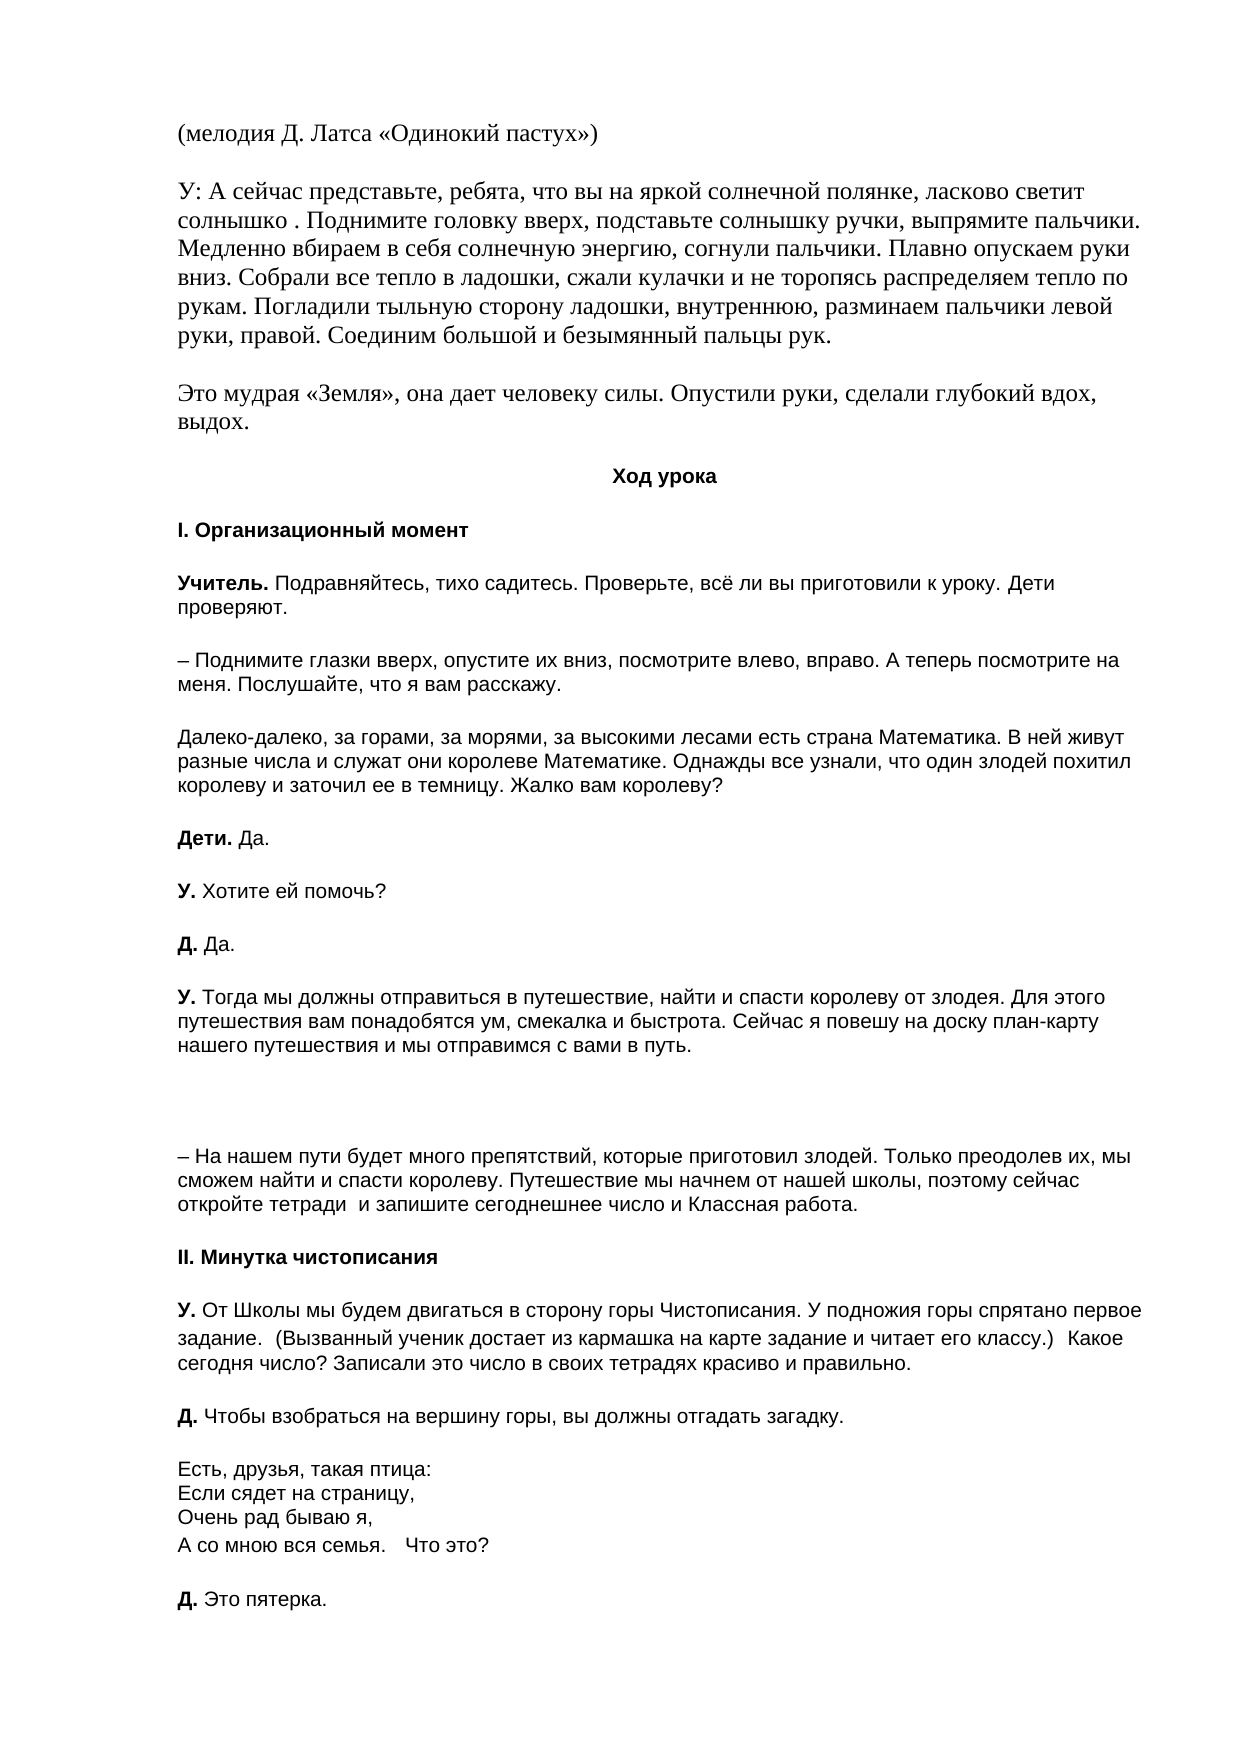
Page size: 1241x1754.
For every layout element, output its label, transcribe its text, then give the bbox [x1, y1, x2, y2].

text У. Хотите ей помочь? [177, 879, 1152, 903]
text У: А сейчас представьте, ребята, что вы на яркой солнечной полянке, ласково светит солнышко . Поднимите головку вверх, подставьте солнышку ручки, выпрямите пальчики. Медленно вбираем в себя солнечную энергию, согнули пальчики. Плавно опускаем руки вниз. Собрали все тепло в ладошки, сжали кулачки и не торопясь распределяем тепло по рукам. Погладили тыльную сторону ладошки, внутреннюю, разминаем пальчики левой руки, правой. Соединим большой и безымянный пальцы рук. [177, 176, 1152, 348]
text II. Минутка чистописания [177, 1245, 1152, 1269]
text – Поднимите глазки вверх, опустите их вниз, посмотрите влево, вправо. А теперь посмотрите на меня. Послушайте, что я вам расскажу. [177, 648, 1152, 696]
text (мелодия Д. Латса «Одинокий пастух») [177, 118, 1152, 147]
text Это мудрая «Земля», она дает человеку силы. Опустили руки, сделали глубокий вдох, выдох. [177, 378, 1152, 435]
text Д. Да. [177, 932, 1152, 956]
text У. Тогда мы должны отправиться в путешествие, найти и спасти королеву от злодея. Для этого путешествия вам понадобятся ум, смекалка и быстрота. Сейчас я повешу на доску план-карту нашего путешествия и мы отправимся с вами в путь. [177, 985, 1152, 1057]
text Дети. Да. [177, 826, 1152, 850]
text Есть, друзья, такая птица: Если сядет на страницу, Очень рад бываю я, А со мною вся семья. Что это? [177, 1457, 1152, 1558]
text Д. Чтобы взобраться на вершину горы, вы должны отгадать загадку. [177, 1404, 1152, 1428]
text У. От Школы мы будем двигаться в сторону горы Чистописания. У подножия горы спрятано первое задание. (Вызванный ученик достает из кармашка на карте задание и читает его классу.) Какое сегодня число? Записали это число в своих тетрадях красиво и правильно. [177, 1298, 1152, 1375]
text Учитель. Подравняйтесь, тихо садитесь. Проверьте, всё ли вы приготовили к уроку. Дети проверяют. [177, 571, 1152, 618]
text Далеко-далеко, за горами, за морями, за высокими лесами есть страна Математика. В ней живут разные числа и служат они королеве Математике. Однажды все узнали, что один злодей похитил королеву и заточил ее в темницу. Жалко вам королеву? [177, 725, 1152, 797]
text Ход урока [177, 464, 1152, 488]
text – На нашем пути будет много препятствий, которые приготовил злодей. Только преодолев их, мы сможем найти и спасти королеву. Путешествие мы начнем от нашей школы, поэтому сейчас откройте тетради и запишите сегоднешнее число и Классная работа. [177, 1144, 1152, 1216]
text Д. Это пятерка. [177, 1587, 1152, 1611]
text I. Организационный момент [177, 517, 1152, 541]
